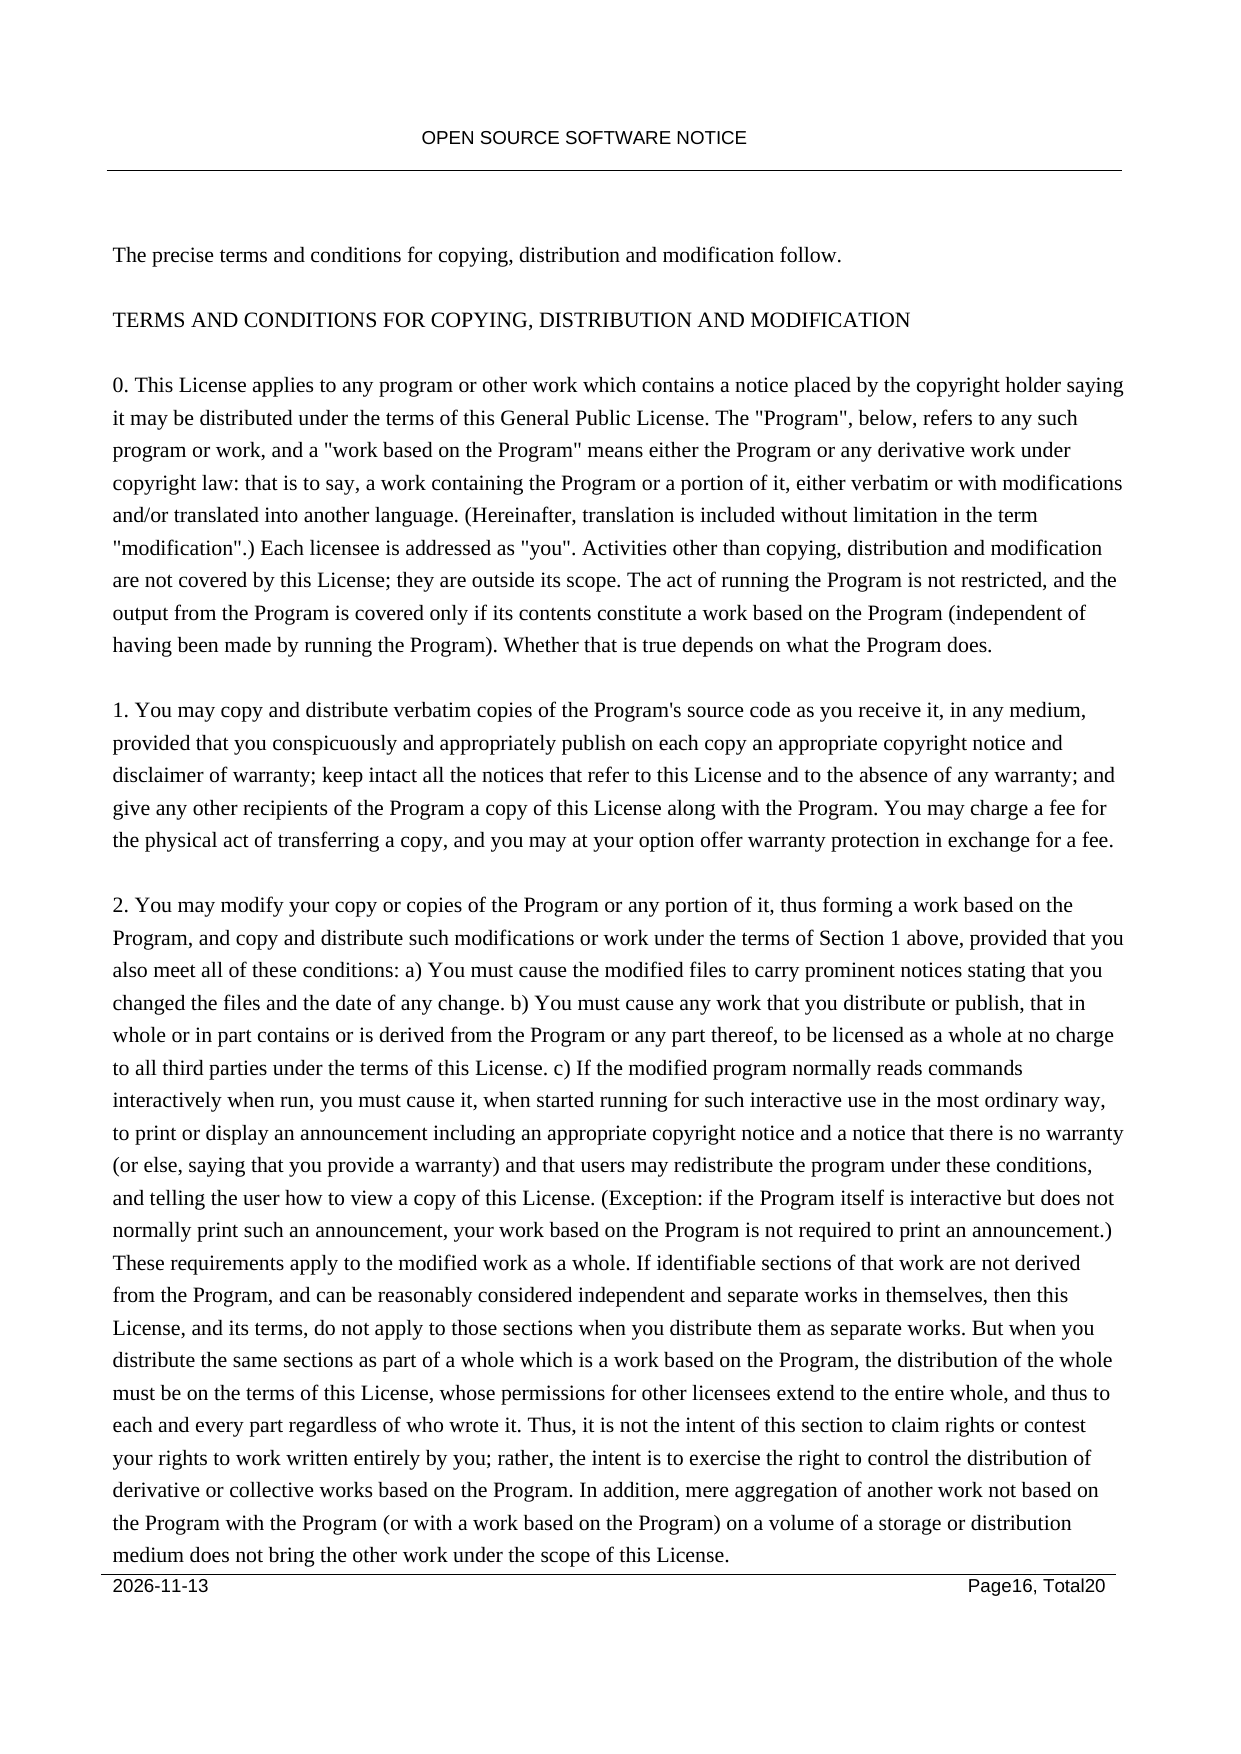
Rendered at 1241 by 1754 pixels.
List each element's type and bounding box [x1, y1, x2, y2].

text [112, 206, 1128, 1571]
